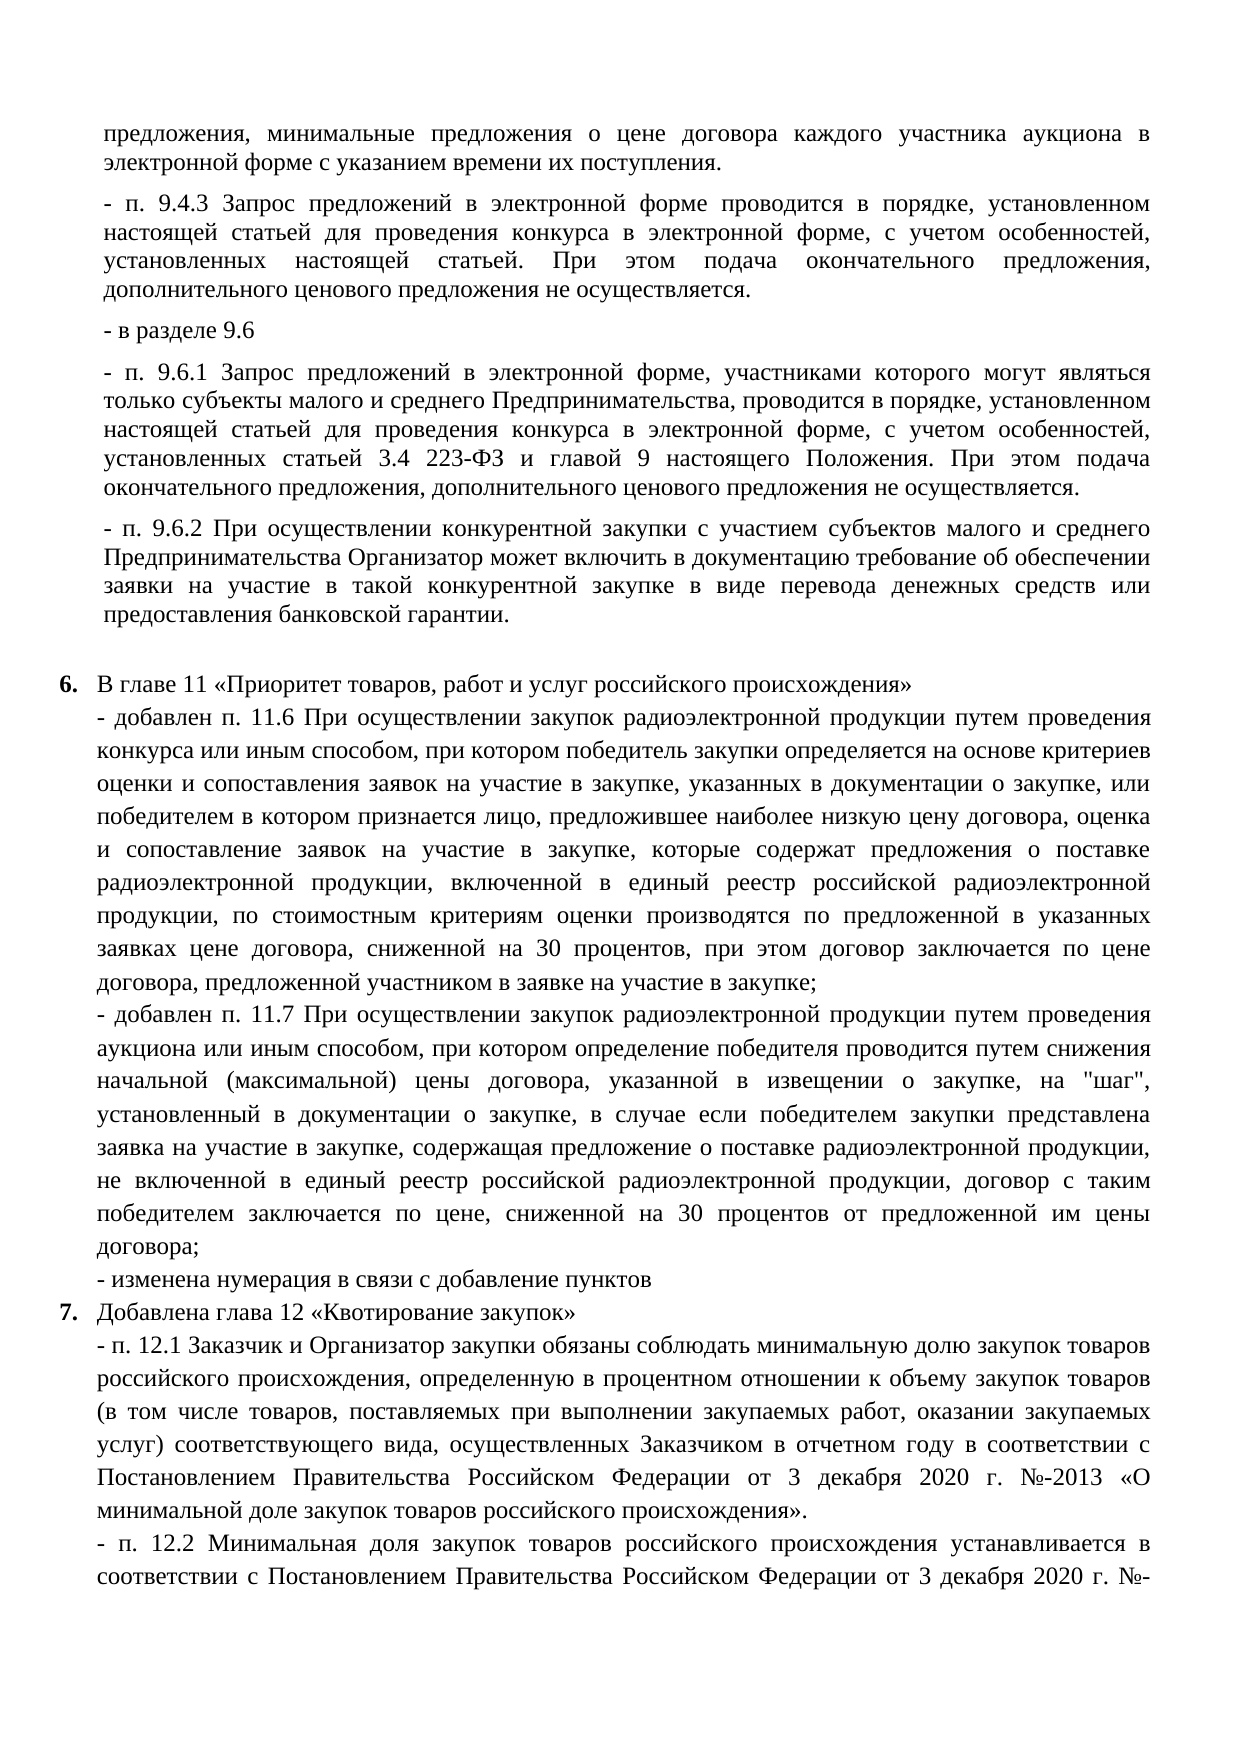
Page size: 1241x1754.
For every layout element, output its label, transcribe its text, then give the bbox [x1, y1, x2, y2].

text - в разделе 9.6 [103, 316, 1152, 344]
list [97, 1528, 1152, 1590]
list В главе 11 «Приоритет товаров, работ и услуг российского происхождения» [59, 669, 1152, 698]
list - добавлен п. 11.6 При осуществлении закупок радиоэлектронной продукции путем проведения конкурса или иным способом, при котором победитель закупки определяется на основе критериев оценки и сопоставления заявок на участие в закупке, указанных в документации о закупке, или победителем в котором признается лицо, предложившее наиболее низкую цену договора, оценка и сопоставление заявок на участие в закупке, которые содержат предложения о поставке радиоэлектронной продукции, включенной в единый реестр российской радиоэлектронной продукции, по стоимостным критериям оценки производятся по предложенной в указанных заявках цене договора, сниженной на 30 процентов, при этом договор заключается по цене договора, предложенной участником в заявке на участие в закупке; [97, 702, 1152, 995]
text - п. 9.4.3 Запрос предложений в электронной форме проводится в порядке, установленном настоящей статьей для проведения конкурса в электронной форме, с учетом особенностей, установленных настоящей статьей. При этом подача окончательного предложения, дополнительного ценового предложения не осуществляется. [103, 188, 1152, 303]
text - п. 9.6.1 Запрос предложений в электронной форме, участниками которого могут являться только субъекты малого и среднего Предпринимательства, проводится в порядке, установленном настоящей статьей для проведения конкурса в электронной форме, с учетом особенностей, установленных статьей 3.4 223-ФЗ и главой 9 настоящего Положения. При этом подача окончательного предложения, дополнительного ценового предложения не осуществляется. [103, 357, 1152, 501]
text - п. 9.6.2 При осуществлении конкурентной закупки с участием субъектов малого и среднего Предпринимательства Организатор может включить в документацию требование об обеспечении заявки на участие в такой конкурентной закупке в виде перевода денежных средств или предоставления банковской гарантии. [103, 513, 1152, 628]
list - п. 12.1 Заказчик и Организатор закупки обязаны соблюдать минимальную долю закупок товаров российского происхождения, определенную в процентном отношении к объему закупок товаров (в том числе товаров, поставляемых при выполнении закупаемых работ, оказании закупаемых услуг) соответствующего вида, осуществленных Заказчиком в отчетном году в соответствии с Постановлением Правительства Российском Федерации от 3 декабря 2020 г. №-2013 «О минимальной доле закупок товаров российского происхождения». [97, 1330, 1152, 1524]
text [103, 118, 1152, 176]
list - добавлен п. 11.7 При осуществлении закупок радиоэлектронной продукции путем проведения аукциона или иным способом, при котором определение победителя проводится путем снижения начальной (максимальной) цены договора, указанной в извещении о закупке, на "шаг", установленный в документации о закупке, в случае если победителем закупки представлена заявка на участие в закупке, содержащая предложение о поставке радиоэлектронной продукции, не включенной в единый реестр российской радиоэлектронной продукции, договор с таким победителем заключается по цене, сниженной на 30 процентов от предложенной им цены договора; [97, 999, 1152, 1259]
list Добавлена глава 12 «Квотирование закупок» [59, 1297, 1152, 1326]
list - изменена нумерация в связи с добавление пунктов [97, 1264, 1152, 1292]
